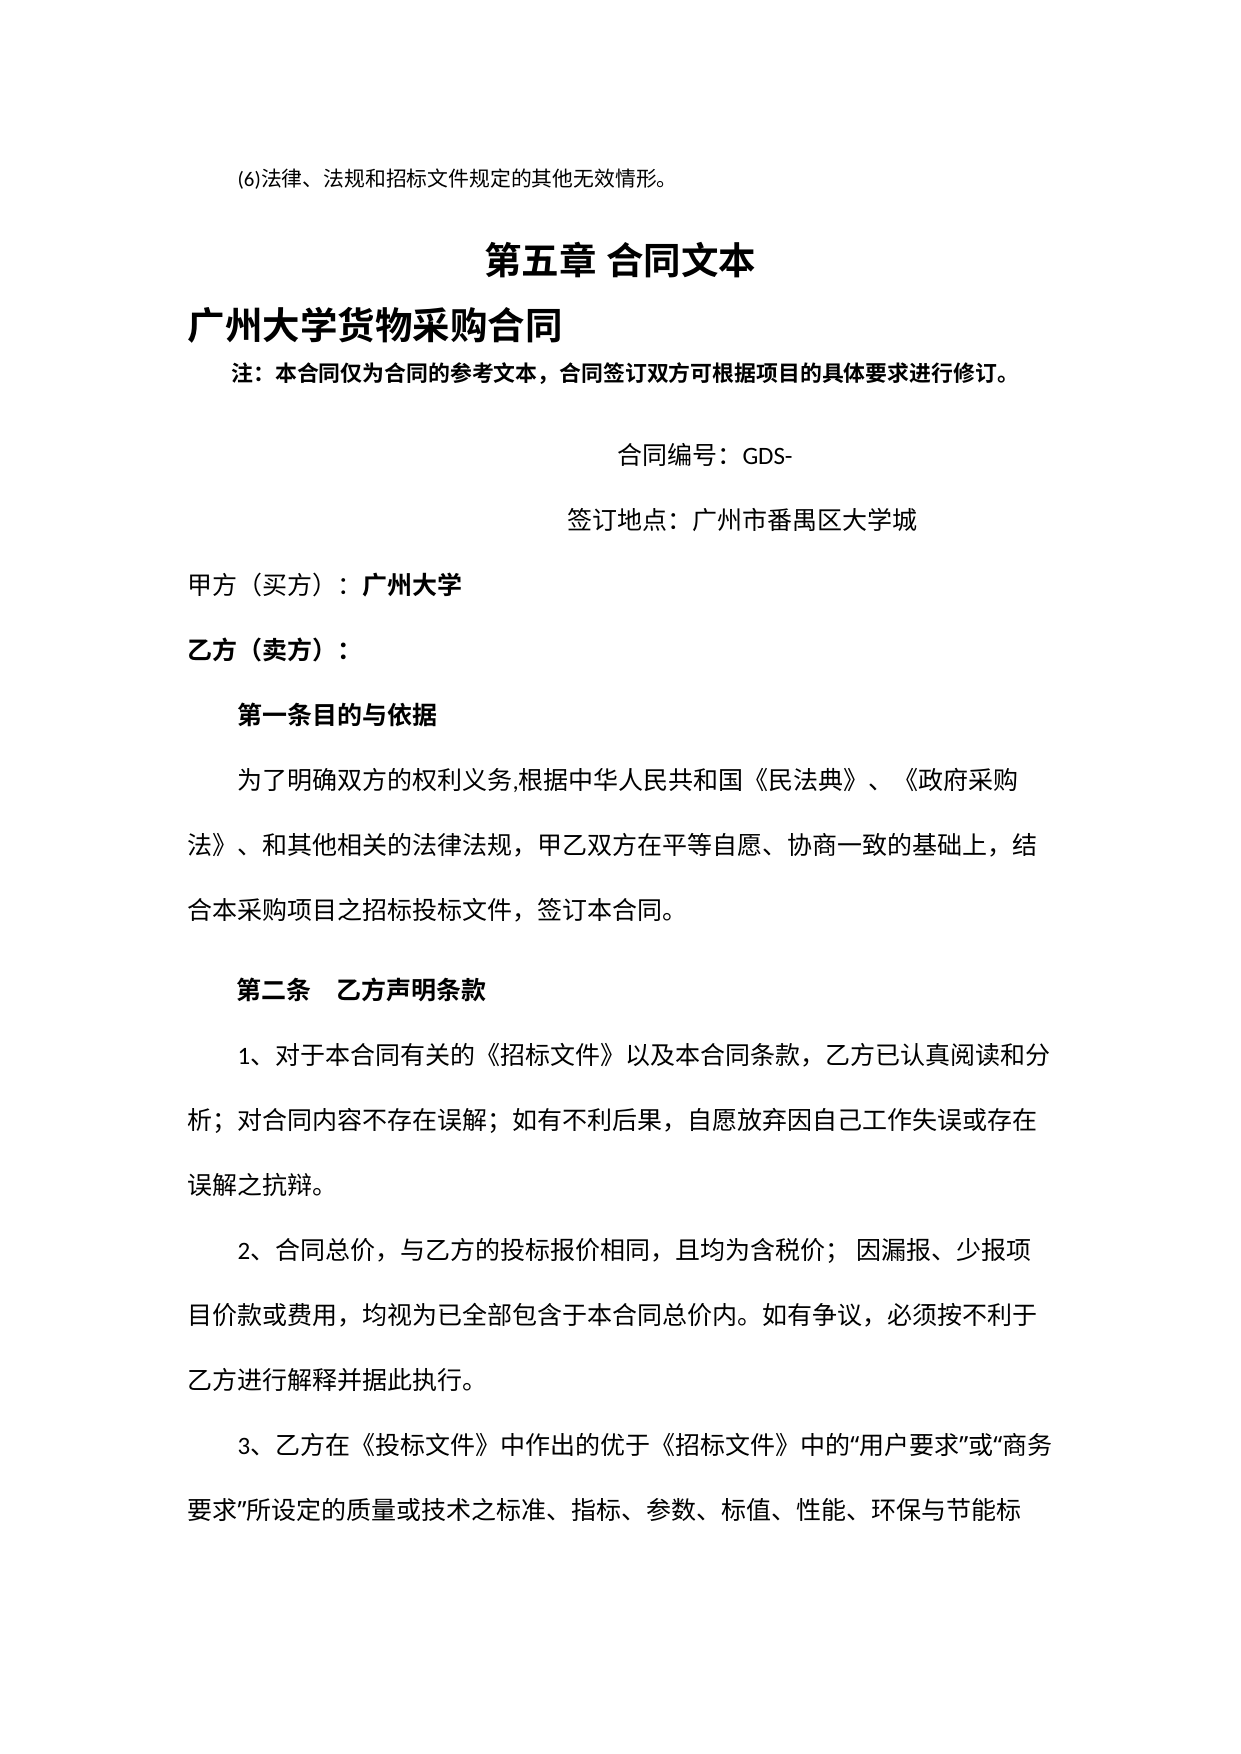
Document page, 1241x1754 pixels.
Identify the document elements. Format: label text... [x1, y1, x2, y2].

text 注：本合同仅为合同的参考文本，合同签订双方可根据项目的具体要求进行修订。 [187, 357, 1053, 389]
text 乙方（卖方）： [187, 617, 1053, 682]
text 广州大学货物采购合同 [187, 292, 1053, 357]
text 2、合同总价，与乙方的投标报价相同，且均为含税价； 因漏报、少报项目价款或费用，均视为已全部包含于本合同总价内。如有争议，必须按不利于乙方进行解释并据此执行。 [187, 1218, 1053, 1413]
text 第一条目的与依据 [187, 682, 1053, 747]
text 合同编号：GDS- [187, 422, 1053, 487]
text 第二条 乙方声明条款 [187, 958, 1053, 1023]
text 甲方（买方）：广州大学 [187, 552, 1053, 617]
text 为了明确双方的权利义务,根据中华人民共和国《民法典》、《政府采购法》、和其他相关的法律法规，甲乙双方在平等自愿、协商一致的基础上，结合本采购项目之招标投标文件，签订本合同。 [187, 747, 1053, 942]
text (6)法律、法规和招标文件规定的其他无效情形。 [187, 162, 1053, 194]
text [187, 1413, 1053, 1543]
text 1、对于本合同有关的《招标文件》以及本合同条款，乙方已认真阅读和分析；对合同内容不存在误解；如有不利后果，自愿放弃因自己工作失误或存在误解之抗辩。 [187, 1023, 1053, 1218]
text 第五章 合同文本 [187, 227, 1053, 292]
text 签订地点：广州市番禺区大学城 [187, 487, 1053, 552]
